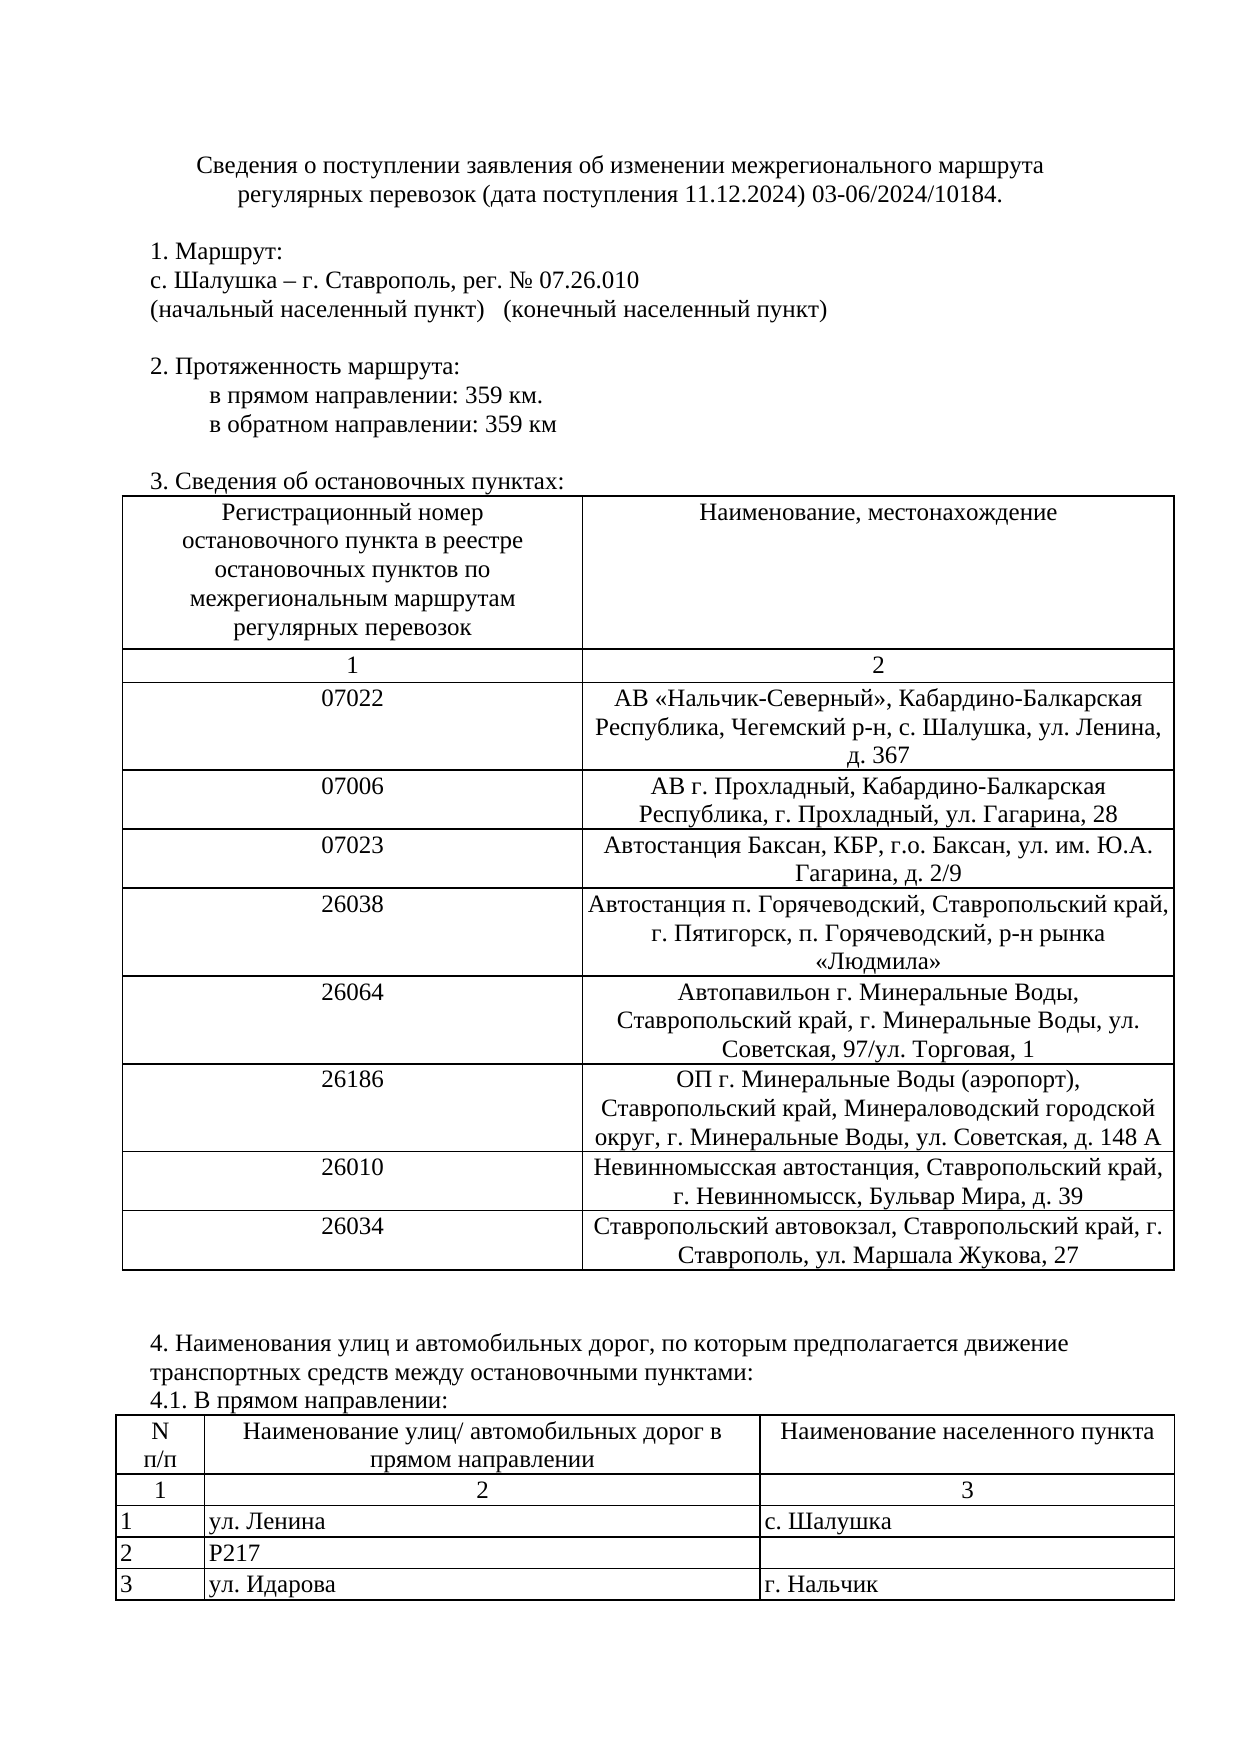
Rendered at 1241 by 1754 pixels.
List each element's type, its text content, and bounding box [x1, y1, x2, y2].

table_cell Автостанция п. Горячеводский, Ставропольский край, г. Пятигорск, п. Горячеводский, р-н рынка «Людмила» [583, 889, 1173, 975]
table_cell 2 [583, 650, 1173, 681]
table_header Наименование, местонахождение [583, 497, 1173, 648]
text в обратном направлении: 359 км [150, 409, 1090, 437]
table_cell 1 [117, 1506, 204, 1536]
text 3. Сведения об остановочных пунктах: [150, 466, 1090, 495]
text 4.1. В прямом направлении: [150, 1385, 1090, 1414]
table_cell Ставропольский автовокзал, Ставропольский край, г. Ставрополь, ул. Маршала Жукова, 27 [583, 1211, 1173, 1269]
table_cell АВ «Нальчик-Северный», Кабардино-Балкарская Республика, Чегемский р-н, с. Шалушка, ул. Ленина, д. 367 [583, 683, 1173, 769]
table_cell ОП г. Минеральные Воды (аэропорт), Ставропольский край, Минераловодский городской округ, г. Минеральные Воды, ул. Советская, д. 148 А [583, 1065, 1173, 1151]
table_cell 1 [123, 650, 582, 681]
table_cell 26186 [123, 1065, 582, 1151]
text (начальный населенный пункт) (конечный населенный пункт) [150, 294, 1090, 322]
table_cell Невинномысская автостанция, Ставропольский край, г. Невинномысск, Бульвар Мира, д. 39 [583, 1152, 1173, 1210]
table_cell 3 [117, 1569, 204, 1599]
table_cell Автопавильон г. Минеральные Воды, Ставропольский край, г. Минеральные Воды, ул. Советская, 97/ул. Торговая, 1 [583, 977, 1173, 1063]
table_cell 1 [117, 1475, 204, 1505]
text 1. Маршрут: [150, 236, 1090, 265]
table_cell г. Нальчик [761, 1569, 1174, 1599]
text 2. Протяженность маршрута: [150, 351, 1090, 380]
table_cell ул. Идарова [205, 1569, 759, 1599]
table_cell 07022 [123, 683, 582, 769]
text в прямом направлении: 359 км. [150, 380, 1090, 409]
table_cell 2 [117, 1538, 204, 1568]
table_cell 26064 [123, 977, 582, 1063]
table_cell [761, 1538, 1174, 1568]
table_cell 26038 [123, 889, 582, 975]
table_cell ул. Ленина [205, 1506, 759, 1536]
table_header Наименование населенного пункта [761, 1416, 1174, 1473]
table_cell с. Шалушка [761, 1506, 1174, 1536]
table_cell 2 [205, 1475, 759, 1505]
text с. Шалушка – г. Ставрополь, рег. № 07.26.010 [150, 265, 1090, 294]
table_cell 07023 [123, 830, 582, 887]
table_header Регистрационный номер остановочного пункта в реестре остановочных пунктов по межрегиональным маршрутам регулярных перевозок [123, 497, 582, 648]
table_cell АВ г. Прохладный, Кабардино-Балкарская Республика, г. Прохладный, ул. Гагарина, 28 [583, 771, 1173, 828]
text Сведения о поступлении заявления об изменении межрегионального маршрута регулярных перевозок (дата поступления 11.12.2024) 03-06/2024/10184. [150, 150, 1090, 207]
table_cell 26034 [123, 1211, 582, 1269]
table_header N п/п [117, 1416, 204, 1473]
table_header Наименование улиц/ автомобильных дорог в прямом направлении [205, 1416, 759, 1473]
table_cell Автостанция Баксан, КБР, г.о. Баксан, ул. им. Ю.А. Гагарина, д. 2/9 [583, 830, 1173, 887]
table_cell Р217 [205, 1538, 759, 1568]
table_cell 26010 [123, 1152, 582, 1210]
table_cell 3 [761, 1475, 1174, 1505]
text 4. Наименования улиц и автомобильных дорог, по которым предполагается движение транспортных средств между остановочными пунктами: [150, 1328, 1090, 1385]
table_cell 07006 [123, 771, 582, 828]
